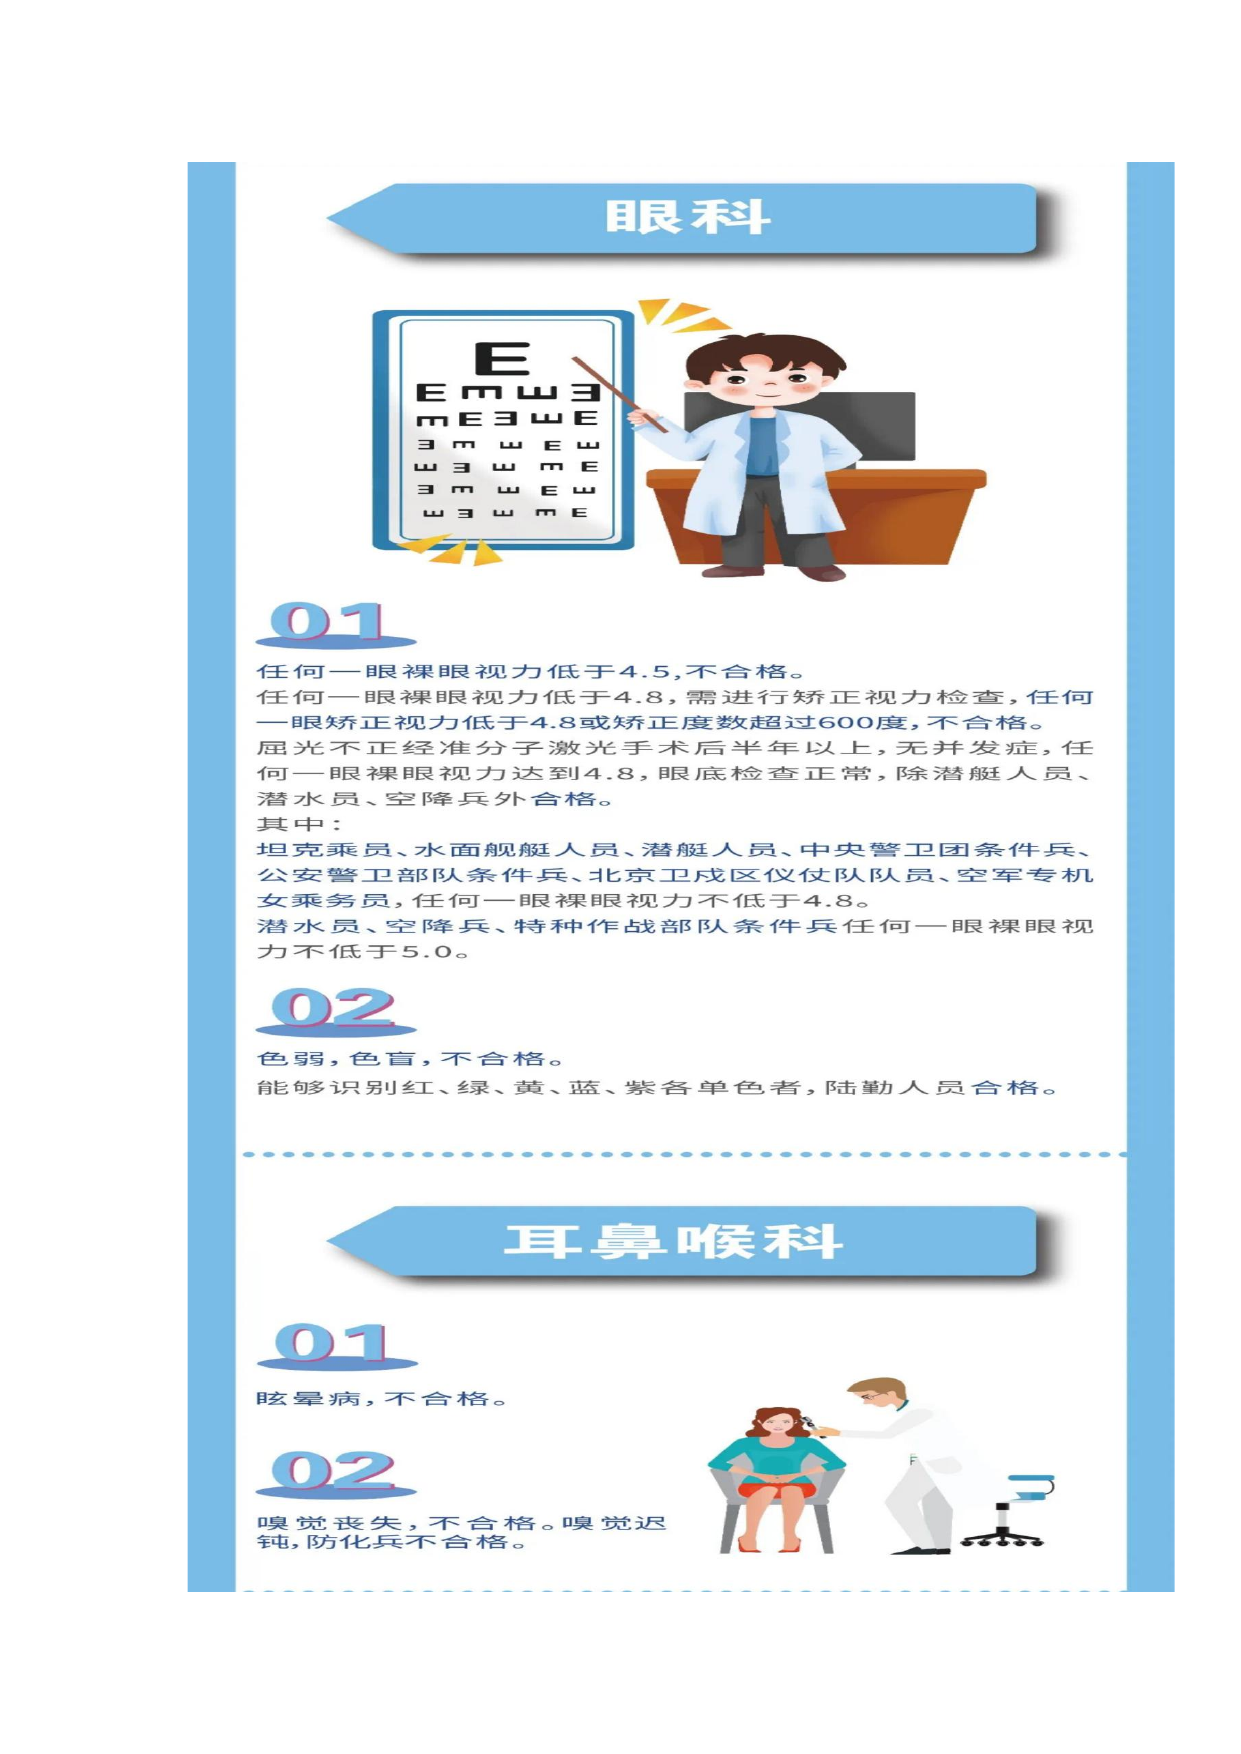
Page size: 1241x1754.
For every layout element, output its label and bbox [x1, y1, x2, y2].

picture [187, 162, 1175, 1592]
